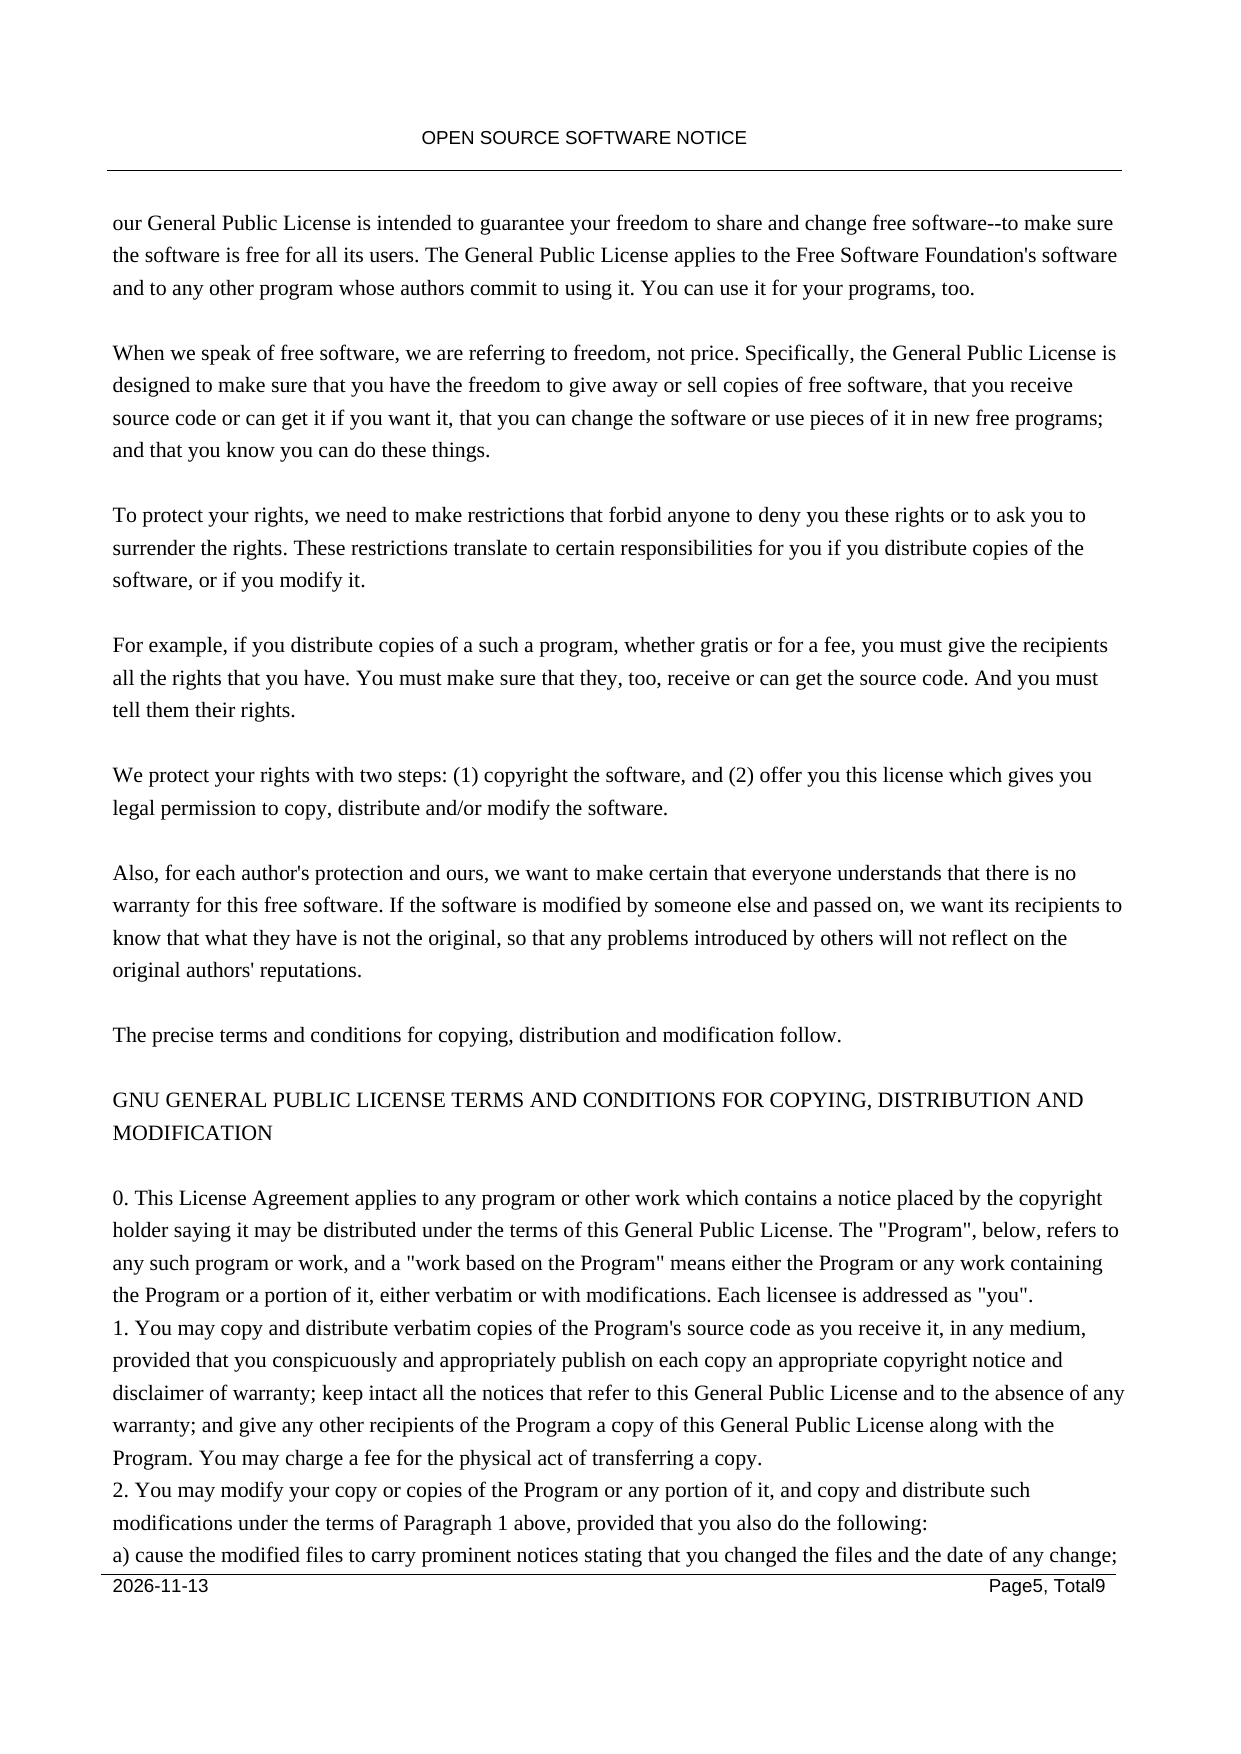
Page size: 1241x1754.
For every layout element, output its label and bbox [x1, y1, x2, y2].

text [112, 206, 1128, 1571]
